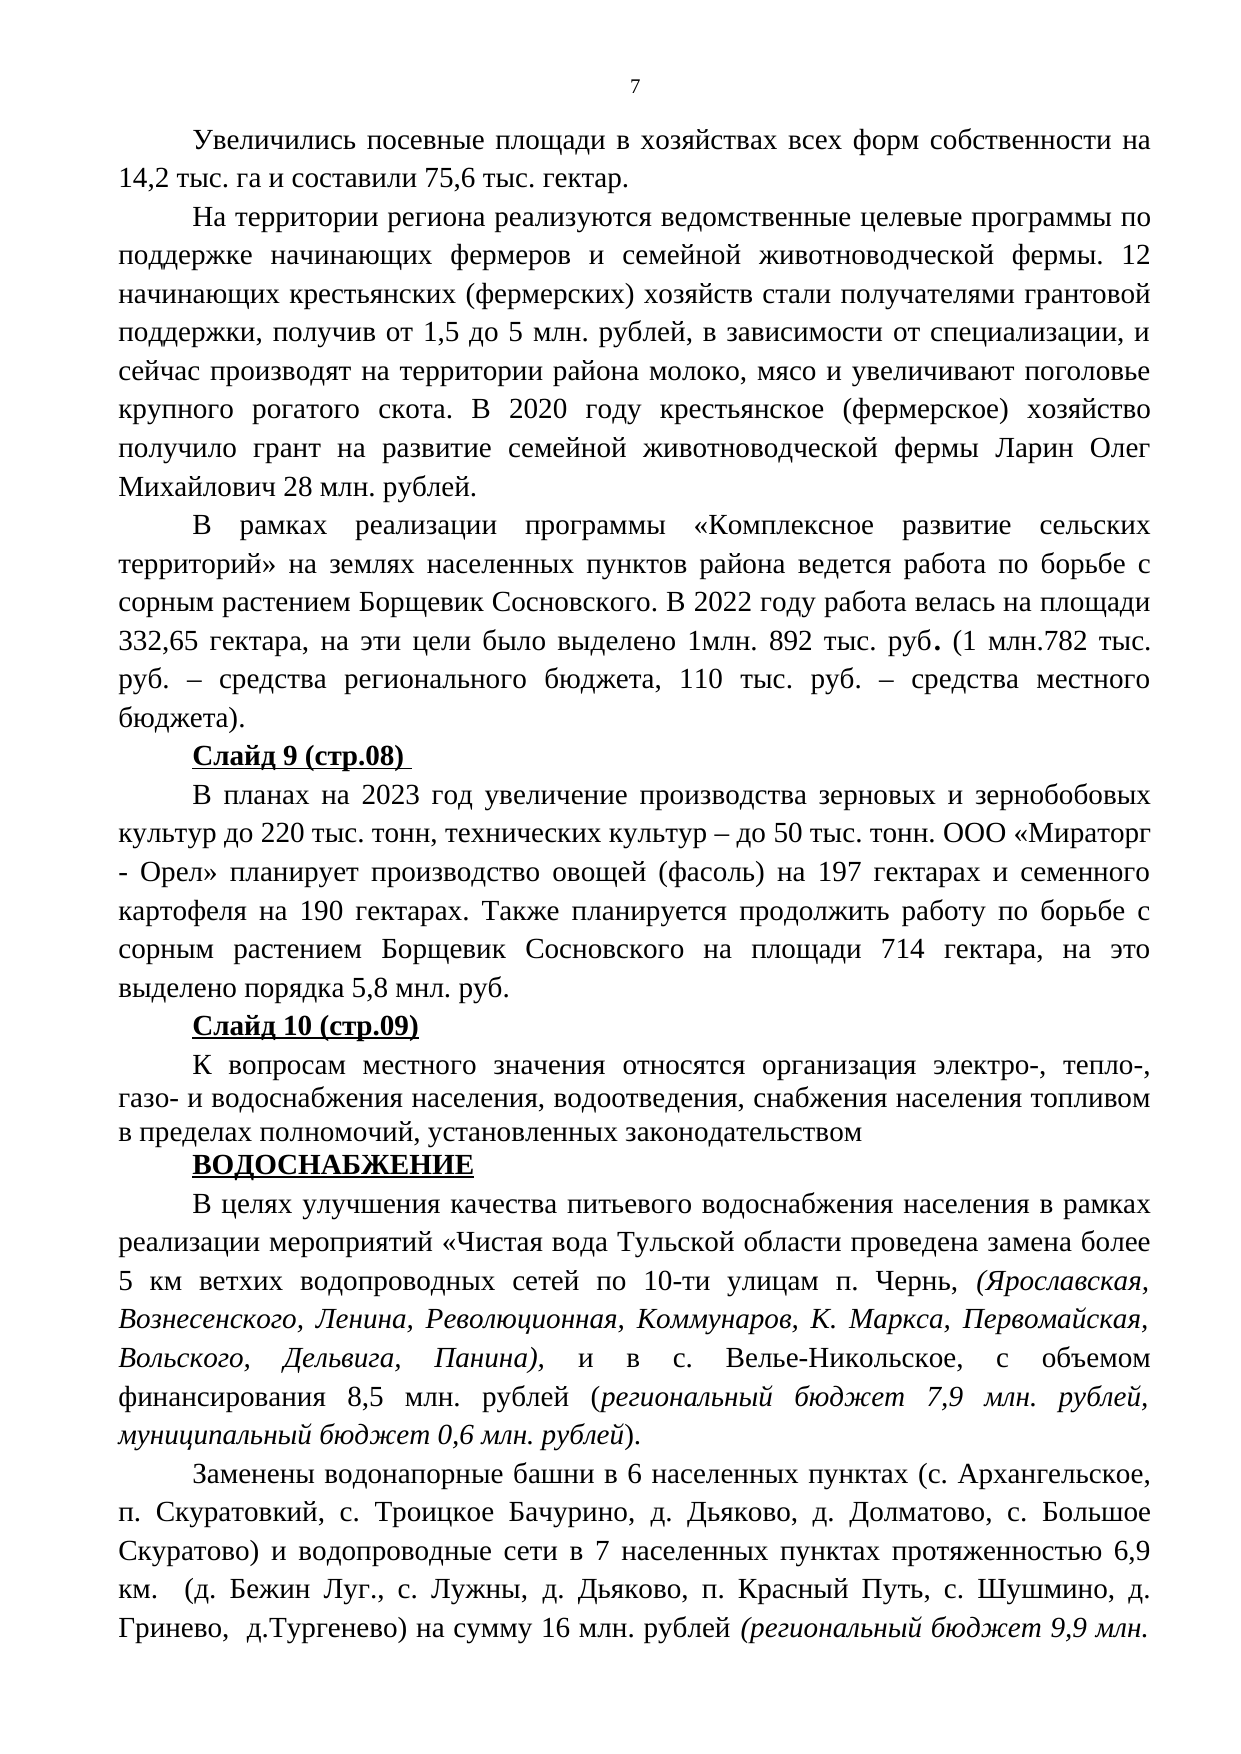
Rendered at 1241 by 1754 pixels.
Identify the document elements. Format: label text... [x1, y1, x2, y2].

text ВОДОСНАБЖЕНИЕ [192, 1147, 1152, 1181]
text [118, 1456, 1152, 1643]
text Увеличились посевные площади в хозяйствах всех форм собственности на 14,2 тыс. га и составили 75,6 тыс. гектар. [118, 122, 1152, 194]
text В рамках реализации программы «Комплексное развитие сельских территорий» на землях населенных пунктов района ведется работа по борьбе с сорным растением Борщевик Сосновского. В 2022 году работа велась на площади 332,65 гектара, на эти цели было выделено 1млн. 892 тыс. руб. (1 млн.782 тыс. руб. – средства регионального бюджета, 110 тыс. руб. – средства местного бюджета). [118, 507, 1152, 733]
text Слайд 10 (стр.09) [118, 1008, 1152, 1042]
text В планах на 2023 год увеличение производства зерновых и зернобобовых культур до 220 тыс. тонн, технических культур – до 50 тыс. тонн. ООО «Мираторг - Орел» планирует производство овощей (фасоль) на 197 гектарах и семенного картофеля на 190 гектарах. Также планируется продолжить работу по борьбе с сорным растением Борщевик Сосновского на площади 714 гектара, на это выделено порядка 5,8 мнл. руб. [118, 777, 1152, 1003]
text В целях улучшения качества питьевого водоснабжения населения в рамках реализации мероприятий «Чистая вода Тульской области проведена замена более 5 км ветхих водопроводных сетей по 10-ти улицам п. Чернь, (Ярославская, Вознесенского, Ленина, Революционная, Коммунаров, К. Маркса, Первомайская, Вольского, Дельвига, Панина), и в с. Велье-Никольское, с объемом финансирования 8,5 млн. рублей (региональный бюджет 7,9 млн. рублей, муниципальный бюджет 0,6 млн. рублей). [118, 1186, 1152, 1451]
text Слайд 9 (стр.08) [118, 738, 1152, 772]
text К вопросам местного значения относятся организация электро-, тепло-, газо- и водоснабжения населения, водоотведения, снабжения населения топливом в пределах полномочий, установленных законодательством [118, 1047, 1152, 1147]
text На территории региона реализуются ведомственные целевые программы по поддержке начинающих фермеров и семейной животноводческой фермы. 12 начинающих крестьянских (фермерских) хозяйств стали получателями грантовой поддержки, получив от 1,5 до 5 млн. рублей, в зависимости от специализации, и сейчас производят на территории района молоко, мясо и увеличивают поголовье крупного рогатого скота. В 2020 году крестьянское (фермерское) хозяйство получило грант на развитие семейной животноводческой фермы Ларин Олег Михайлович 28 млн. рублей. [118, 199, 1152, 502]
